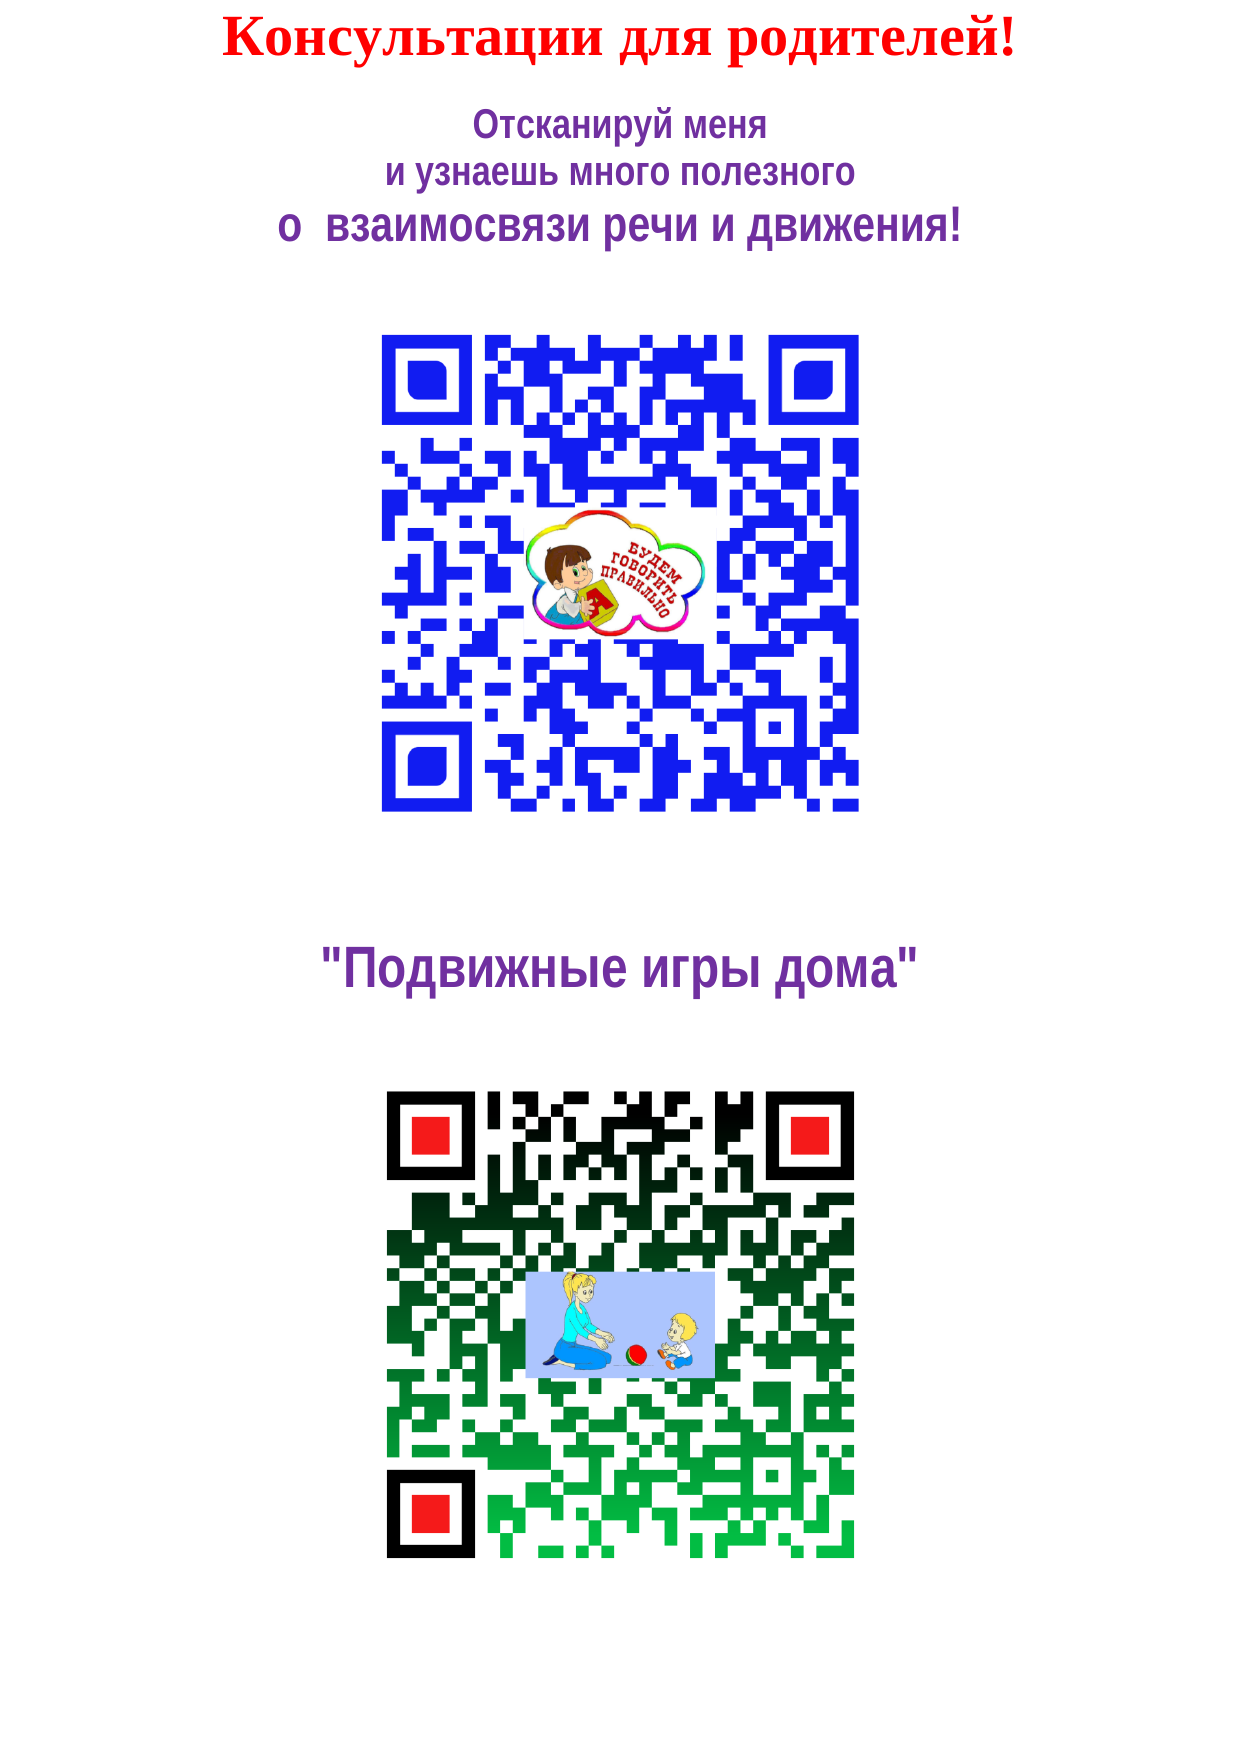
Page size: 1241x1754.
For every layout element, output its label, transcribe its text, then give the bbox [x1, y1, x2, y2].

text Консультации для родителей! [75, 1, 1165, 68]
picture [362, 1066, 879, 1583]
picture [356, 309, 884, 837]
text и узнаешь много полезного [75, 147, 1165, 195]
text Отсканируй меня [75, 99, 1165, 147]
text о взаимосвязи речи и движения! [75, 195, 1165, 252]
text "Подвижные игры дома" [75, 933, 1165, 999]
